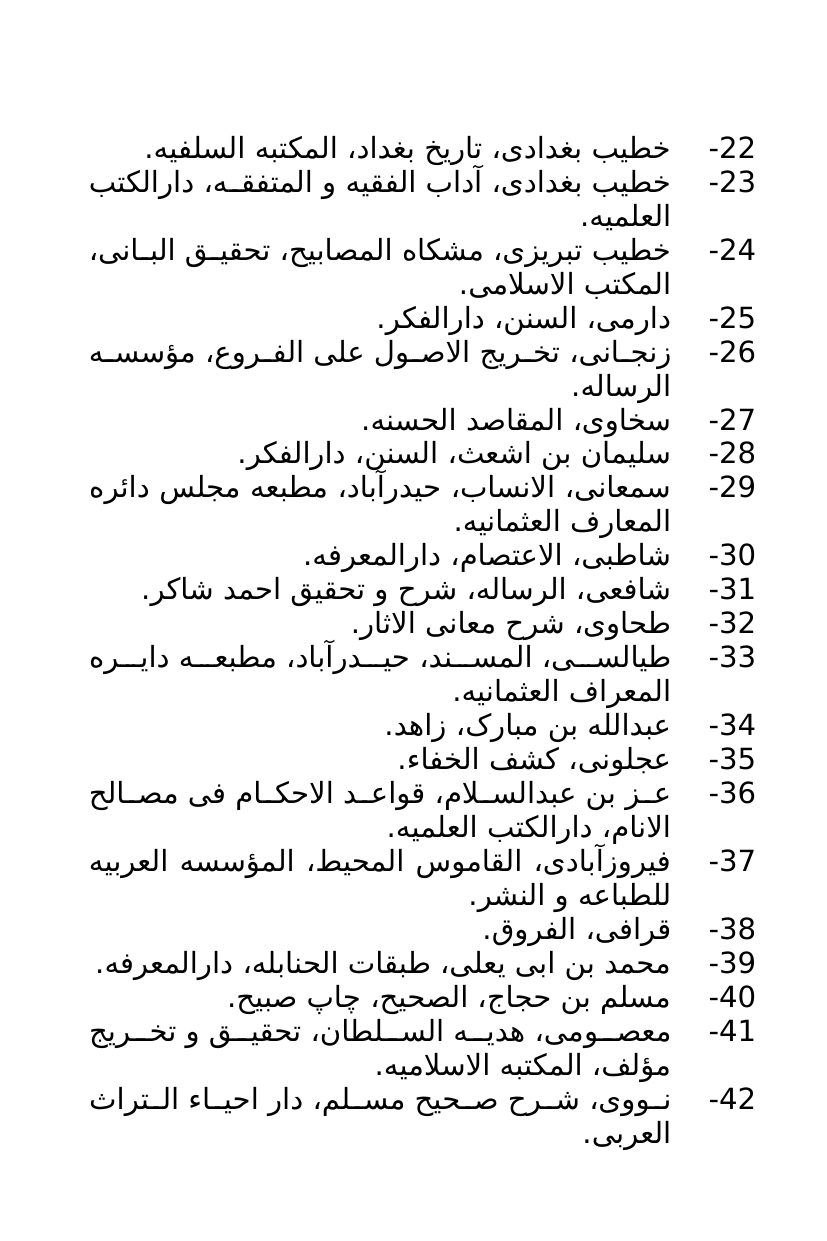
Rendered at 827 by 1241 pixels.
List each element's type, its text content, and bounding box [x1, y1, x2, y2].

list شافعی، الرساله، شرح و تحقیق احمد شاکر. [89, 573, 708, 607]
list عجلونی، کشف الخفاء. [89, 742, 708, 776]
list طیالسی، المسند، حیدرآباد، مطبعه دایره المعراف العثمانیه. [89, 641, 708, 708]
list قرافی، الفروق. [89, 912, 708, 946]
list عبدالله بن مبارک، زاهد. [89, 708, 708, 742]
list دارمی، السنن، دارالفکر. [89, 301, 708, 335]
list فیروزآبادی، القاموس المحیط، المؤسسه العربیه للطباعه و النشر. [89, 844, 708, 912]
list سلیمان بن اشعث، السنن، دارالفکر. [89, 437, 708, 471]
list سمعانی، الانساب، حیدرآباد، مطبعه مجلس دائره المعارف العثمانیه. [89, 471, 708, 539]
list زنجانی، تخریج الاصول علی الفروع، مؤسسه الرساله. [89, 335, 708, 403]
list طحاوی، شرح معانی الاثار. [89, 607, 708, 641]
list مسلم بن حجاج، الصحیح، چاپ صبیح. [89, 980, 708, 1014]
list شاطبی، الاعتصام، دارالمعرفه. [89, 539, 708, 573]
list خطیب بغدادی، تاریخ بغداد، المکتبه السلفیه. [89, 131, 708, 165]
list نووی، شرح صحیح مسلم، دار احیاء التراث العربی. [89, 1082, 708, 1150]
list خطیب تبریزی، مشکاه المصابیح، تحقیق البانی، المکتب الاسلامی. [89, 233, 708, 301]
list محمد بن ابی یعلی، طبقات الحنابله، دارالمعرفه. [89, 946, 708, 980]
list سخاوی، المقاصد الحسنه. [89, 403, 708, 437]
list خطیب بغدادی، آداب الفقیه و المتفقه، دارالکتب العلمیه. [89, 165, 708, 233]
list معصومی، هدیه السلطان، تحقیق و تخریج مؤلف، المکتبه الاسلامیه. [89, 1014, 708, 1082]
list عز بن عبدالسلام، قواعد الاحکام فی مصالح الانام، دارالکتب العلمیه. [89, 776, 708, 844]
